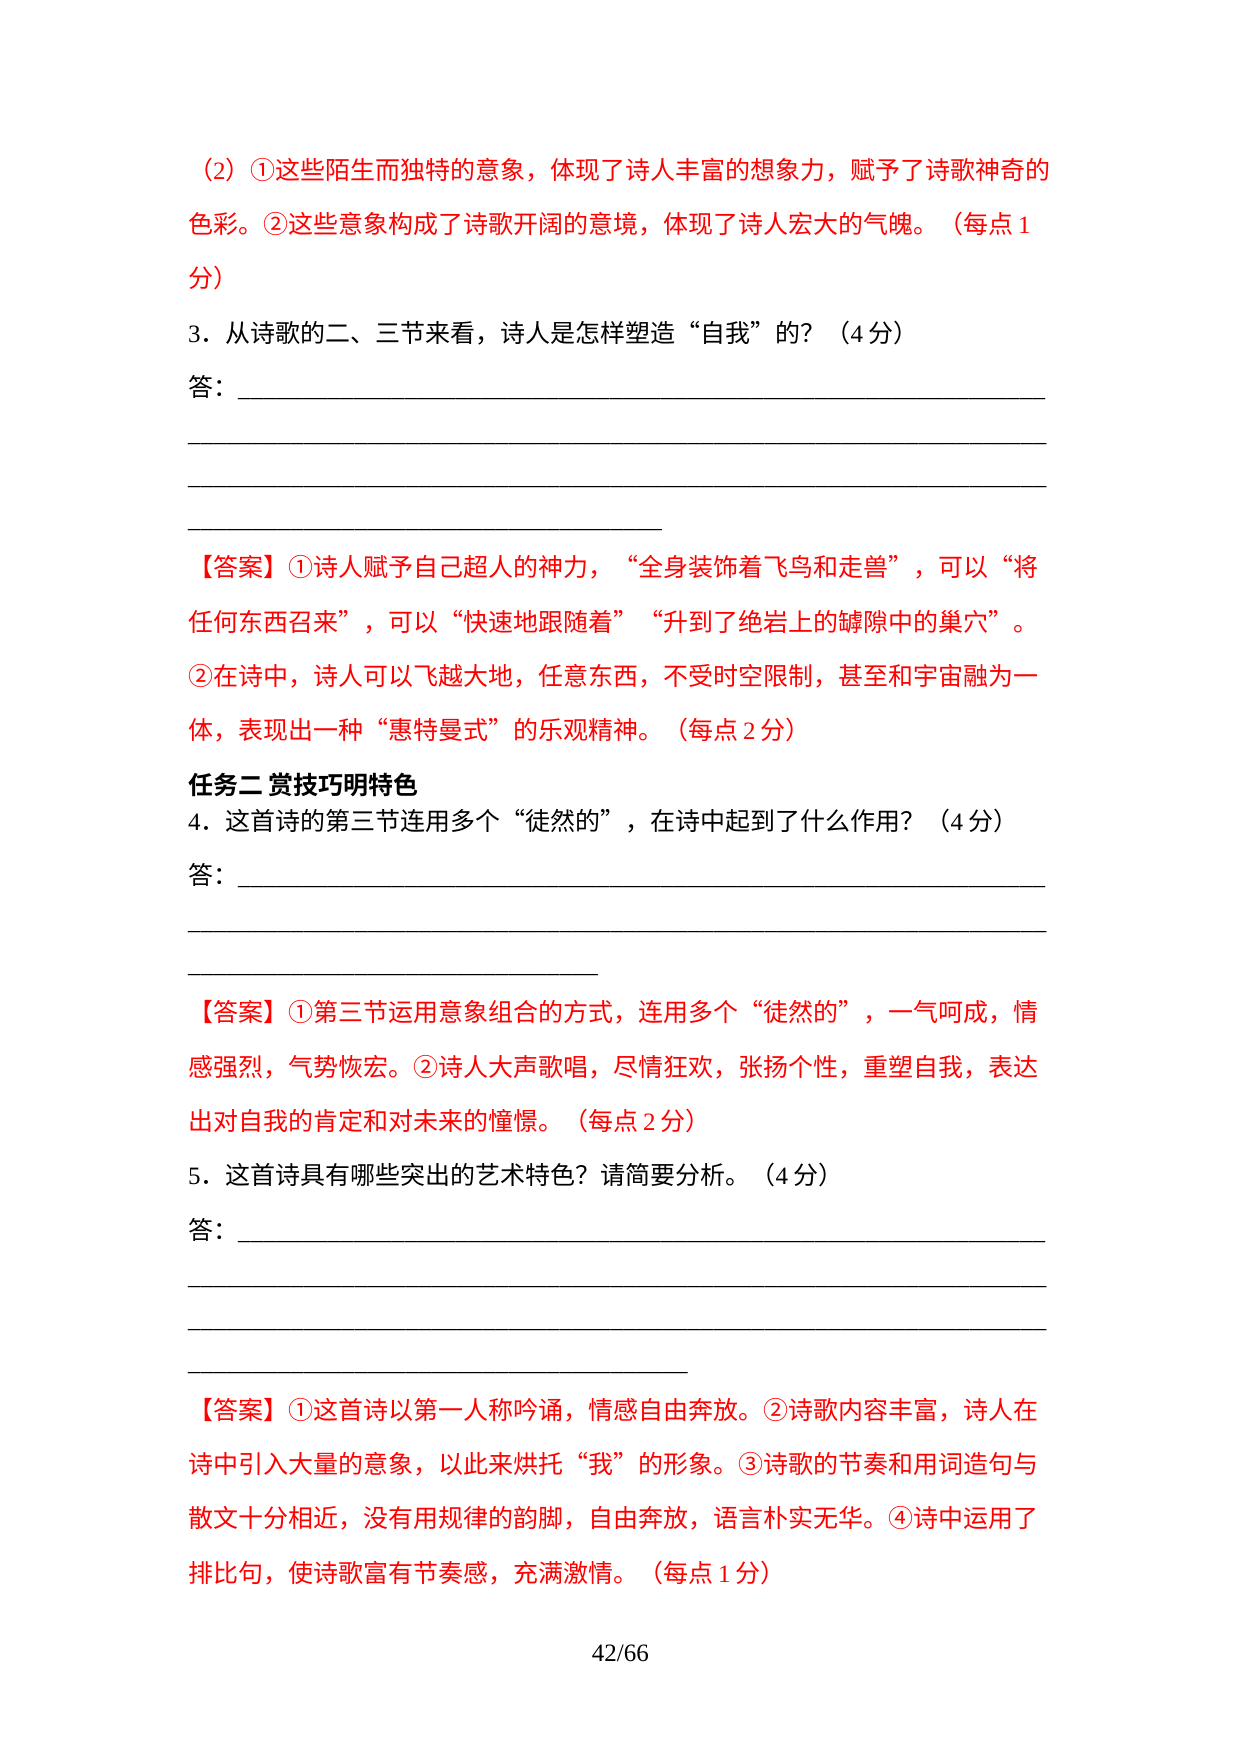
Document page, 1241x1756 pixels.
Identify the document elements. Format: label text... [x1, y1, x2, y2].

text 【答案】①诗人赋予自己超人的神力，“全身装饰着飞鸟和走兽”，可以“将任何东西召来”，可以“快速地跟随着”“升到了绝岩上的罅隙中的巢穴”。②在诗中，诗人可以飞越大地，任意东西，不受时空限制，甚至和宇宙融为一体，表现出一种“惠特曼式”的乐观精神。（每点2分） [188, 548, 1052, 747]
text 答：_ _ _ _ _ _ _ _ _ _ _ _ _ _ _ _ _ _ _ _ _ _ _ _ _ _ _ _ _ _ _ _ _ _ _ _ _ _ _ _ _ _ _ _ _ _ _ _ _ _ _ _ _ _ _ _ _ _ _ _ _ _ _ _ _ _ _ _ _ _ _ _ _ _ _ _ _ _ _ _ _ _ _ _ _ _ _ _ _ _ _ _ _ _ _ _ _ _ _ _ _ _ _ _ _ _ _ _ _ _ _ _ _ _ _ _ _ _ _ _ _ _ _ _ _ _ _ _ _ _ _ _ _ _ _ _ _ _ _ _ _ _ _ _ _ _ _ _ _ _ _ _ _ _ _ _ _ _ _ _ _ _ [188, 856, 1052, 978]
text 【答案】①第三节运用意象组合的方式，连用多个“徒然的”，一气呵成，情感强烈，气势恢宏。②诗人大声歌唱，尽情狂欢，张扬个性，重塑自我，表达出对自我的肯定和对未来的憧憬。（每点2分） [188, 993, 1052, 1138]
subtitle 任务二 赏技巧明特色 [188, 765, 1052, 801]
text 答：_ _ _ _ _ _ _ _ _ _ _ _ _ _ _ _ _ _ _ _ _ _ _ _ _ _ _ _ _ _ _ _ _ _ _ _ _ _ _ _ _ _ _ _ _ _ _ _ _ _ _ _ _ _ _ _ _ _ _ _ _ _ _ _ _ _ _ _ _ _ _ _ _ _ _ _ _ _ _ _ _ _ _ _ _ _ _ _ _ _ _ _ _ _ _ _ _ _ _ _ _ _ _ _ _ _ _ _ _ _ _ _ _ _ _ _ _ _ _ _ _ _ _ _ _ _ _ _ _ _ _ _ _ _ _ _ _ _ _ _ _ _ _ _ _ _ _ _ _ _ _ _ _ _ _ _ _ _ _ _ _ _ _ _ _ _ _ _ _ _ _ _ _ _ _ _ _ _ _ _ _ _ _ _ _ _ _ _ _ _ _ _ _ _ _ _ _ _ _ _ _ _ _ _ _ _ _ _ _ _ _ _ _ _ _ _ _ _ _ _ _ _ _ _ _ _ _ _ _ _ _ _ _ _ _ _ [188, 1210, 1052, 1376]
text 5．这首诗具有哪些突出的艺术特色？请简要分析。（4分） [188, 1156, 1052, 1192]
text 【答案】①这首诗以第一人称吟诵，情感自由奔放。②诗歌内容丰富，诗人在诗中引入大量的意象，以此来烘托“我”的形象。③诗歌的节奏和用词造句与散文十分相近，没有用规律的韵脚，自由奔放，语言朴实无华。④诗中运用了排比句，使诗歌富有节奏感，充满激情。（每点1分） [188, 1390, 1052, 1589]
text 答：_ _ _ _ _ _ _ _ _ _ _ _ _ _ _ _ _ _ _ _ _ _ _ _ _ _ _ _ _ _ _ _ _ _ _ _ _ _ _ _ _ _ _ _ _ _ _ _ _ _ _ _ _ _ _ _ _ _ _ _ _ _ _ _ _ _ _ _ _ _ _ _ _ _ _ _ _ _ _ _ _ _ _ _ _ _ _ _ _ _ _ _ _ _ _ _ _ _ _ _ _ _ _ _ _ _ _ _ _ _ _ _ _ _ _ _ _ _ _ _ _ _ _ _ _ _ _ _ _ _ _ _ _ _ _ _ _ _ _ _ _ _ _ _ _ _ _ _ _ _ _ _ _ _ _ _ _ _ _ _ _ _ _ _ _ _ _ _ _ _ _ _ _ _ _ _ _ _ _ _ _ _ _ _ _ _ _ _ _ _ _ _ _ _ _ _ _ _ _ _ _ _ _ _ _ _ _ _ _ _ _ _ _ _ _ _ _ _ _ _ _ _ _ _ _ _ _ _ _ _ _ _ _ _ [188, 368, 1052, 533]
text （2）①这些陌生而独特的意象，体现了诗人丰富的想象力，赋予了诗歌神奇的色彩。②这些意象构成了诗歌开阔的意境，体现了诗人宏大的气魄。（每点1分） [188, 150, 1052, 295]
text 4．这首诗的第三节连用多个“徒然的”，在诗中起到了什么作用？（4分） [188, 801, 1052, 838]
text 3．从诗歌的二、三节来看，诗人是怎样塑造“自我”的？（4分） [188, 313, 1052, 349]
